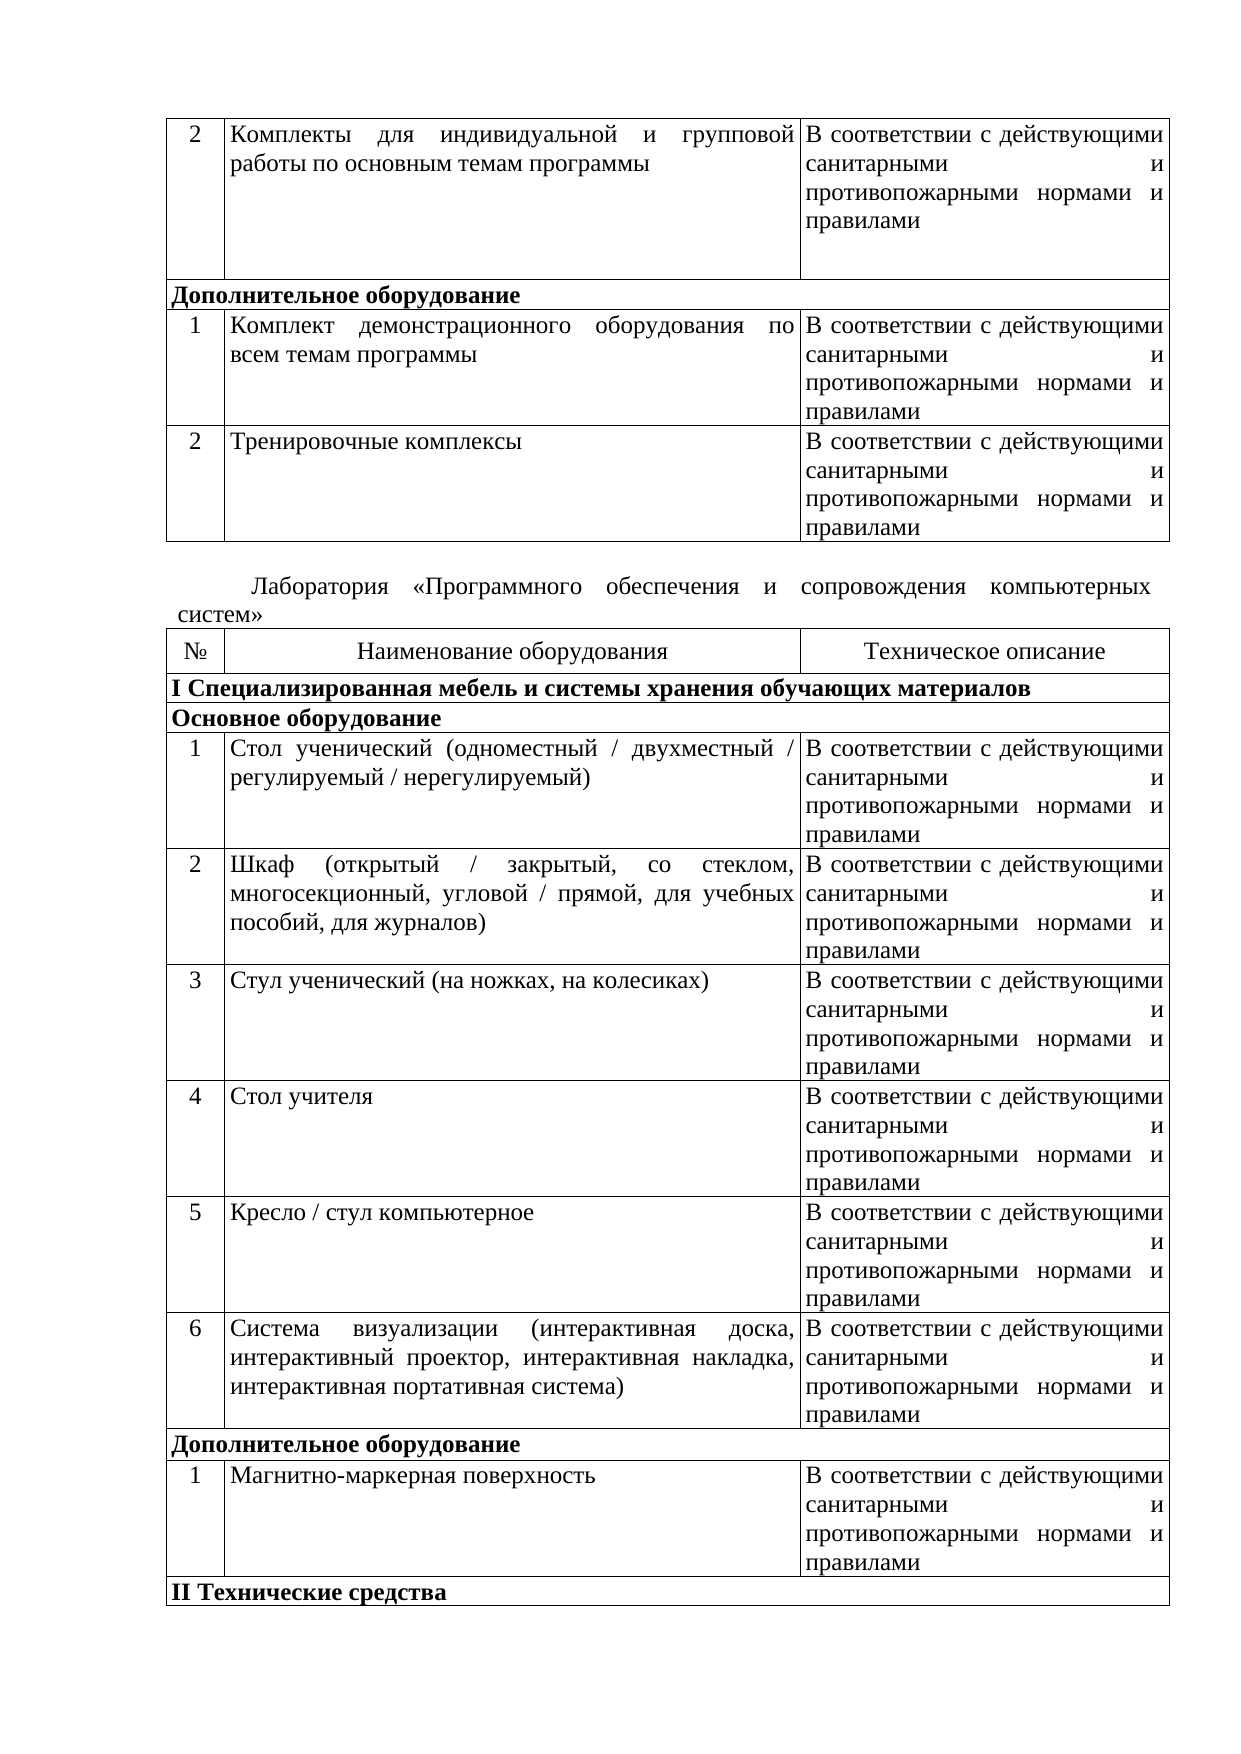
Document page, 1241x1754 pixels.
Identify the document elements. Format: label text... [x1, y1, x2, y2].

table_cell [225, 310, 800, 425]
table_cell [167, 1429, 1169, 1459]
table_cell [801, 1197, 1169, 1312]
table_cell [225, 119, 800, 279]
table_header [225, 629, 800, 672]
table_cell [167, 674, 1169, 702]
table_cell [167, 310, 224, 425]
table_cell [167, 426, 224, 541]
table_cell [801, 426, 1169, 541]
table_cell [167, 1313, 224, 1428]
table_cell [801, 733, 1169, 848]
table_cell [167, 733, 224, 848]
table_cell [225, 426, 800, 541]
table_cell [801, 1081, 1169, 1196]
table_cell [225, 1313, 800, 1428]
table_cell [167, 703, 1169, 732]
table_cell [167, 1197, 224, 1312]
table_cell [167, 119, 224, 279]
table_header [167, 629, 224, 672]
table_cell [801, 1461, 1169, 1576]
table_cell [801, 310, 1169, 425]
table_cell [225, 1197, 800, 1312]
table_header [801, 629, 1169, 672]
text Лаборатория «Программного обеспечения и сопровождения компьютерных систем» [177, 571, 1152, 628]
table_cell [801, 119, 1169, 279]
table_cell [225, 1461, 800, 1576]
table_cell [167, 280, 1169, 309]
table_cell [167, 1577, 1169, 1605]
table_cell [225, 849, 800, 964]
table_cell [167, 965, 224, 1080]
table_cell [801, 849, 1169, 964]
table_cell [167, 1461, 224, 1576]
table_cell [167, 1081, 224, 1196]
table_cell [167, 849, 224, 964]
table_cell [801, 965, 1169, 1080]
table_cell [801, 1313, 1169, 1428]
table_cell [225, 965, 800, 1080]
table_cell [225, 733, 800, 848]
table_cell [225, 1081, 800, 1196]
